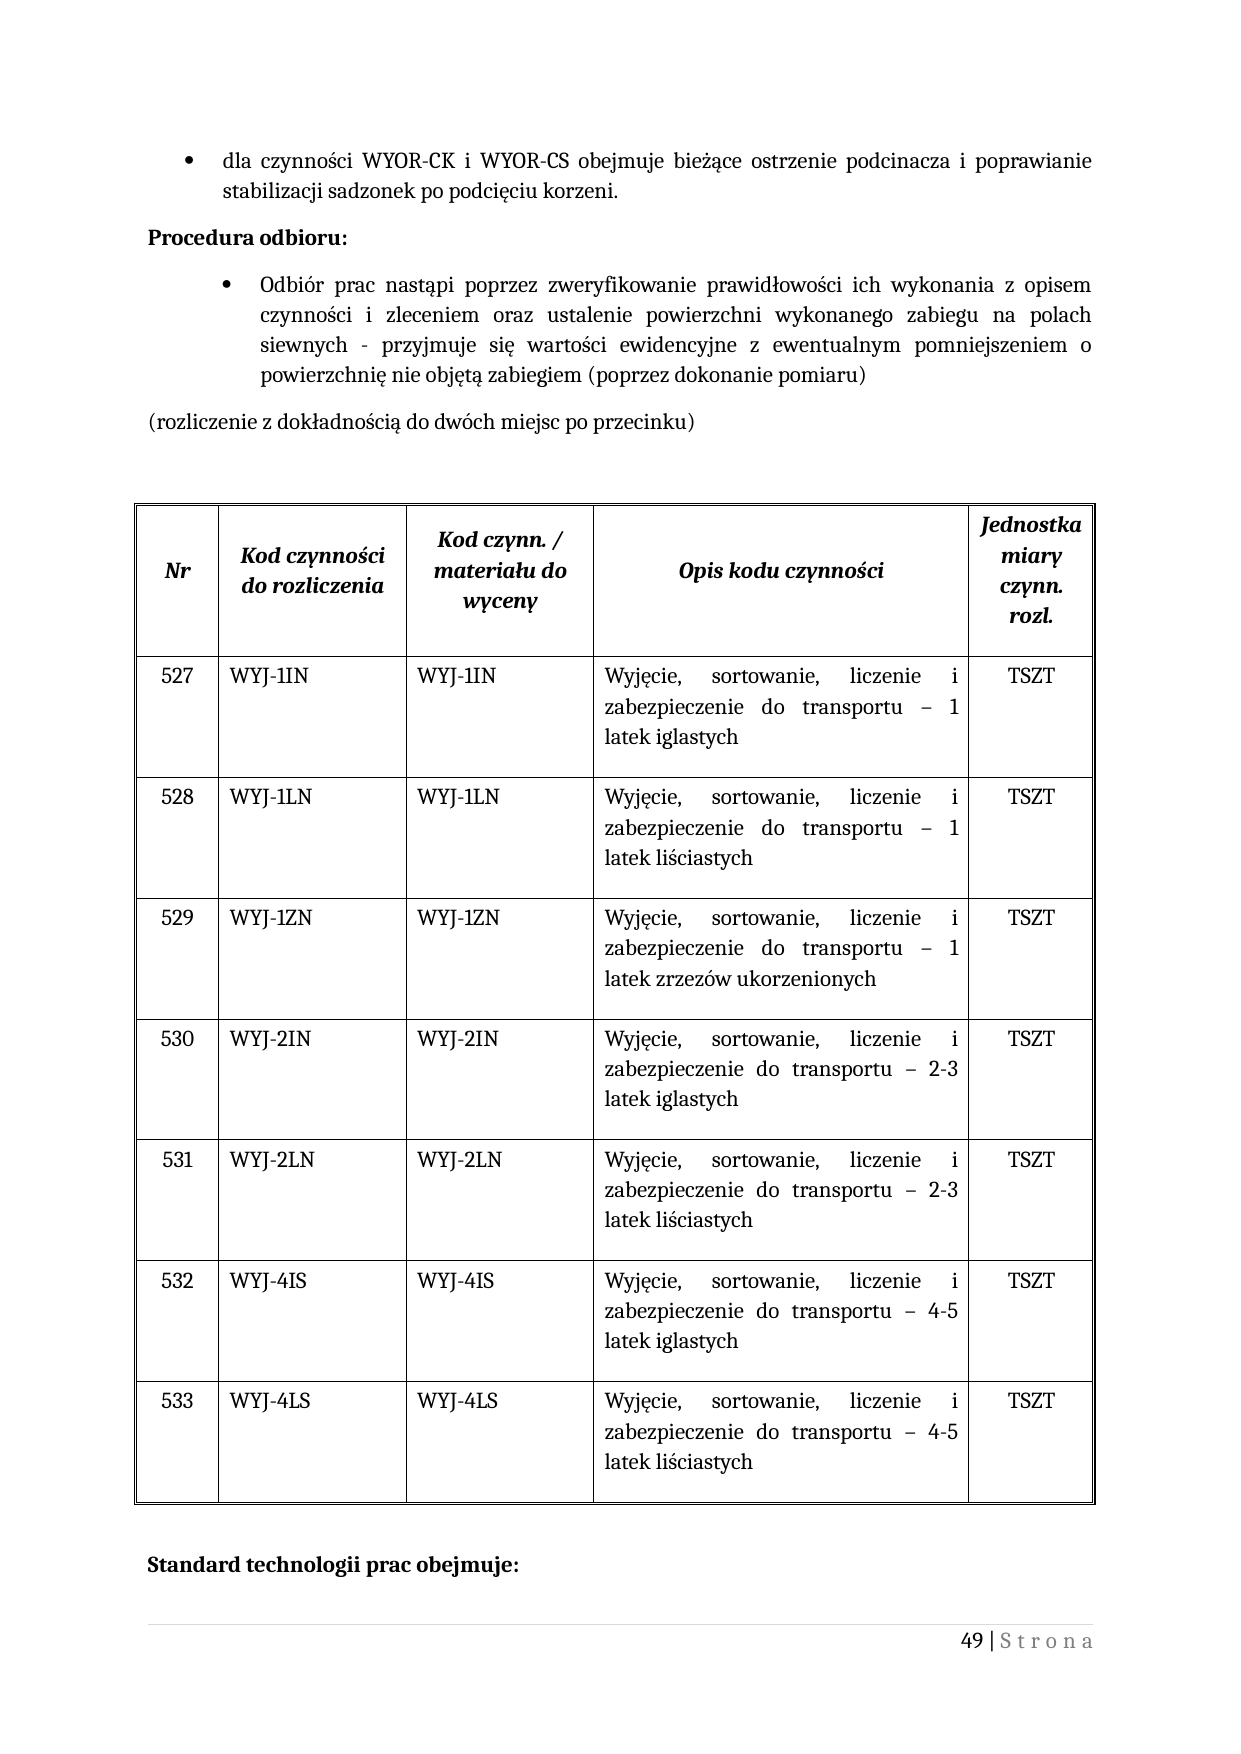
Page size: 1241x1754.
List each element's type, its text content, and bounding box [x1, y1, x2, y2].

table_cell WYJ-2IN [407, 1020, 593, 1139]
table_cell Wyjęcie, sortowanie, liczenie i zabezpieczenie do transportu – 1 latek iglastych [594, 657, 968, 777]
table_cell TSZT [969, 1382, 1092, 1502]
table_cell WYJ-2LN [407, 1140, 593, 1260]
table_cell WYJ-1IN [219, 657, 406, 777]
table_cell TSZT [969, 1261, 1092, 1381]
table_cell Wyjęcie, sortowanie, liczenie i zabezpieczenie do transportu – 1 latek liściastych [594, 778, 968, 898]
table_cell TSZT [969, 778, 1092, 898]
text Procedura odbioru: [148, 225, 1093, 251]
table_cell Wyjęcie, sortowanie, liczenie i zabezpieczenie do transportu – 2-3 latek liściastych [594, 1140, 968, 1260]
table_header Nr [137, 506, 218, 656]
table_cell TSZT [969, 899, 1092, 1018]
table_cell 529 [137, 899, 218, 1018]
text (rozliczenie z dokładnością do dwóch miejsc po przecinku) [148, 409, 1093, 435]
table_cell Wyjęcie, sortowanie, liczenie i zabezpieczenie do transportu – 2-3 latek iglastych [594, 1020, 968, 1139]
table_header Kod czynn. / materiału do wyceny [407, 506, 593, 656]
table_cell WYJ-1IN [407, 657, 593, 777]
table_cell WYJ-1LN [219, 778, 406, 898]
table_cell WYJ-2LN [219, 1140, 406, 1260]
text Standard technologii prac obejmuje: [148, 1552, 1093, 1578]
table_cell Wyjęcie, sortowanie, liczenie i zabezpieczenie do transportu – 4-5 latek iglastych [594, 1261, 968, 1381]
table_cell 528 [137, 778, 218, 898]
list dla czynności WYOR-CK i WYOR-CS obejmuje bieżące ostrzenie podcinacza i poprawianie stabilizacji sadzonek po podcięciu korzeni. [185, 148, 1093, 204]
table_cell WYJ-1LN [407, 778, 593, 898]
list Odbiór prac nastąpi poprzez zweryfikowanie prawidłowości ich wykonania z opisem czynności i zleceniem oraz ustalenie powierzchni wykonanego zabiegu na polach siewnych - przyjmuje się wartości ewidencyjne z ewentualnym pomniejszeniem o powierzchnię nie objętą zabiegiem (poprzez dokonanie pomiaru) [223, 272, 1093, 388]
table_cell TSZT [969, 1020, 1092, 1139]
table_header Kod czynności do rozliczenia [219, 506, 406, 656]
table_cell WYJ-4IS [219, 1261, 406, 1381]
table_cell WYJ-4LS [407, 1382, 593, 1502]
table_cell 530 [137, 1020, 218, 1139]
table_cell TSZT [969, 1140, 1092, 1260]
table_cell WYJ-4IS [407, 1261, 593, 1381]
table_cell WYJ-2IN [219, 1020, 406, 1139]
table_cell WYJ-4LS [219, 1382, 406, 1502]
table_cell Wyjęcie, sortowanie, liczenie i zabezpieczenie do transportu – 4-5 latek liściastych [594, 1382, 968, 1502]
table_cell 532 [137, 1261, 218, 1381]
table_cell 531 [137, 1140, 218, 1260]
table_cell 527 [137, 657, 218, 777]
table_cell TSZT [969, 657, 1092, 777]
table_header Jednostka miary czynn. rozl. [969, 506, 1092, 656]
table_cell 533 [137, 1382, 218, 1502]
table_cell WYJ-1ZN [219, 899, 406, 1018]
table_header Opis kodu czynności [594, 506, 968, 656]
table_cell Wyjęcie, sortowanie, liczenie i zabezpieczenie do transportu – 1 latek zrzezów ukorzenionych [594, 899, 968, 1018]
table_cell WYJ-1ZN [407, 899, 593, 1018]
